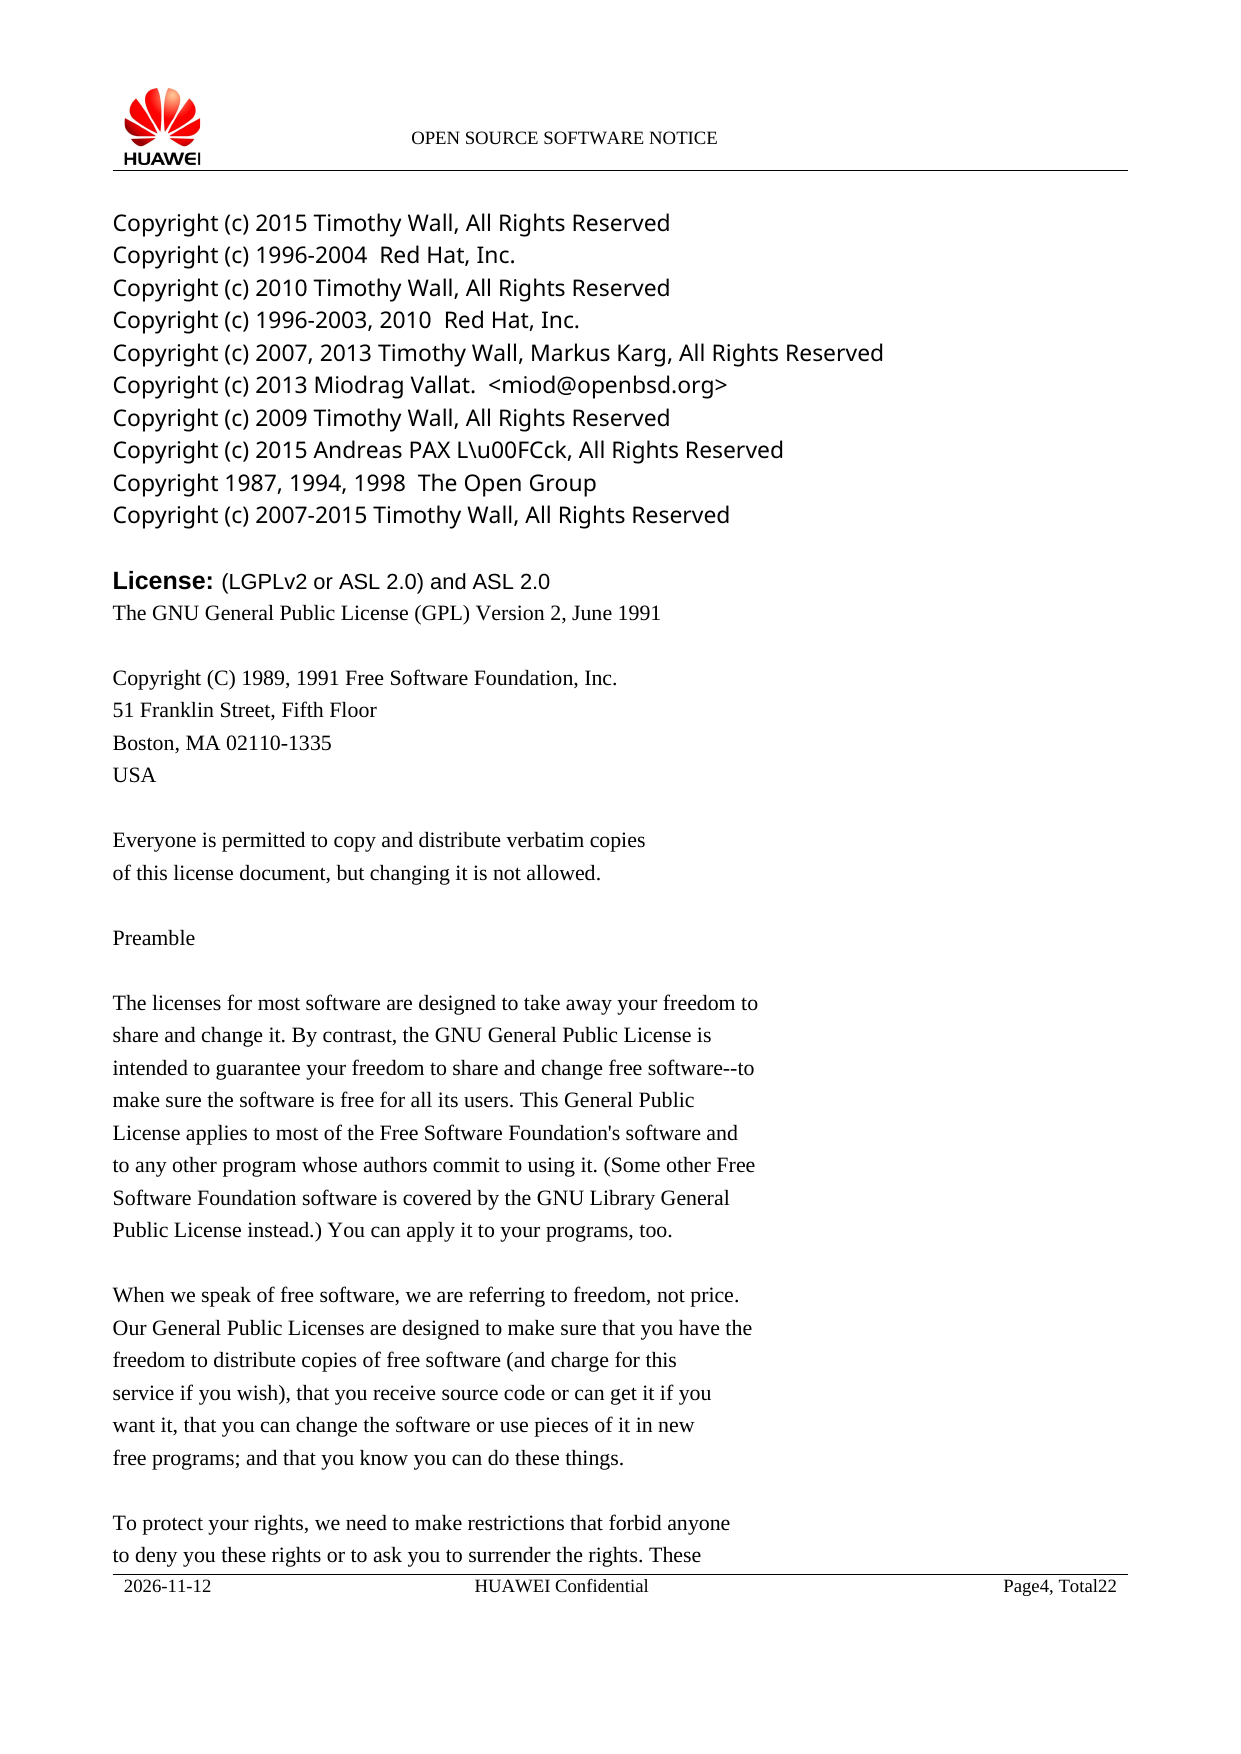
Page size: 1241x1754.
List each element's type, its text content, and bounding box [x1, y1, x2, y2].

picture [124, 88, 201, 165]
text License: (LGPLv2 or ASL 2.0) and ASL 2.0 [112, 564, 1128, 596]
